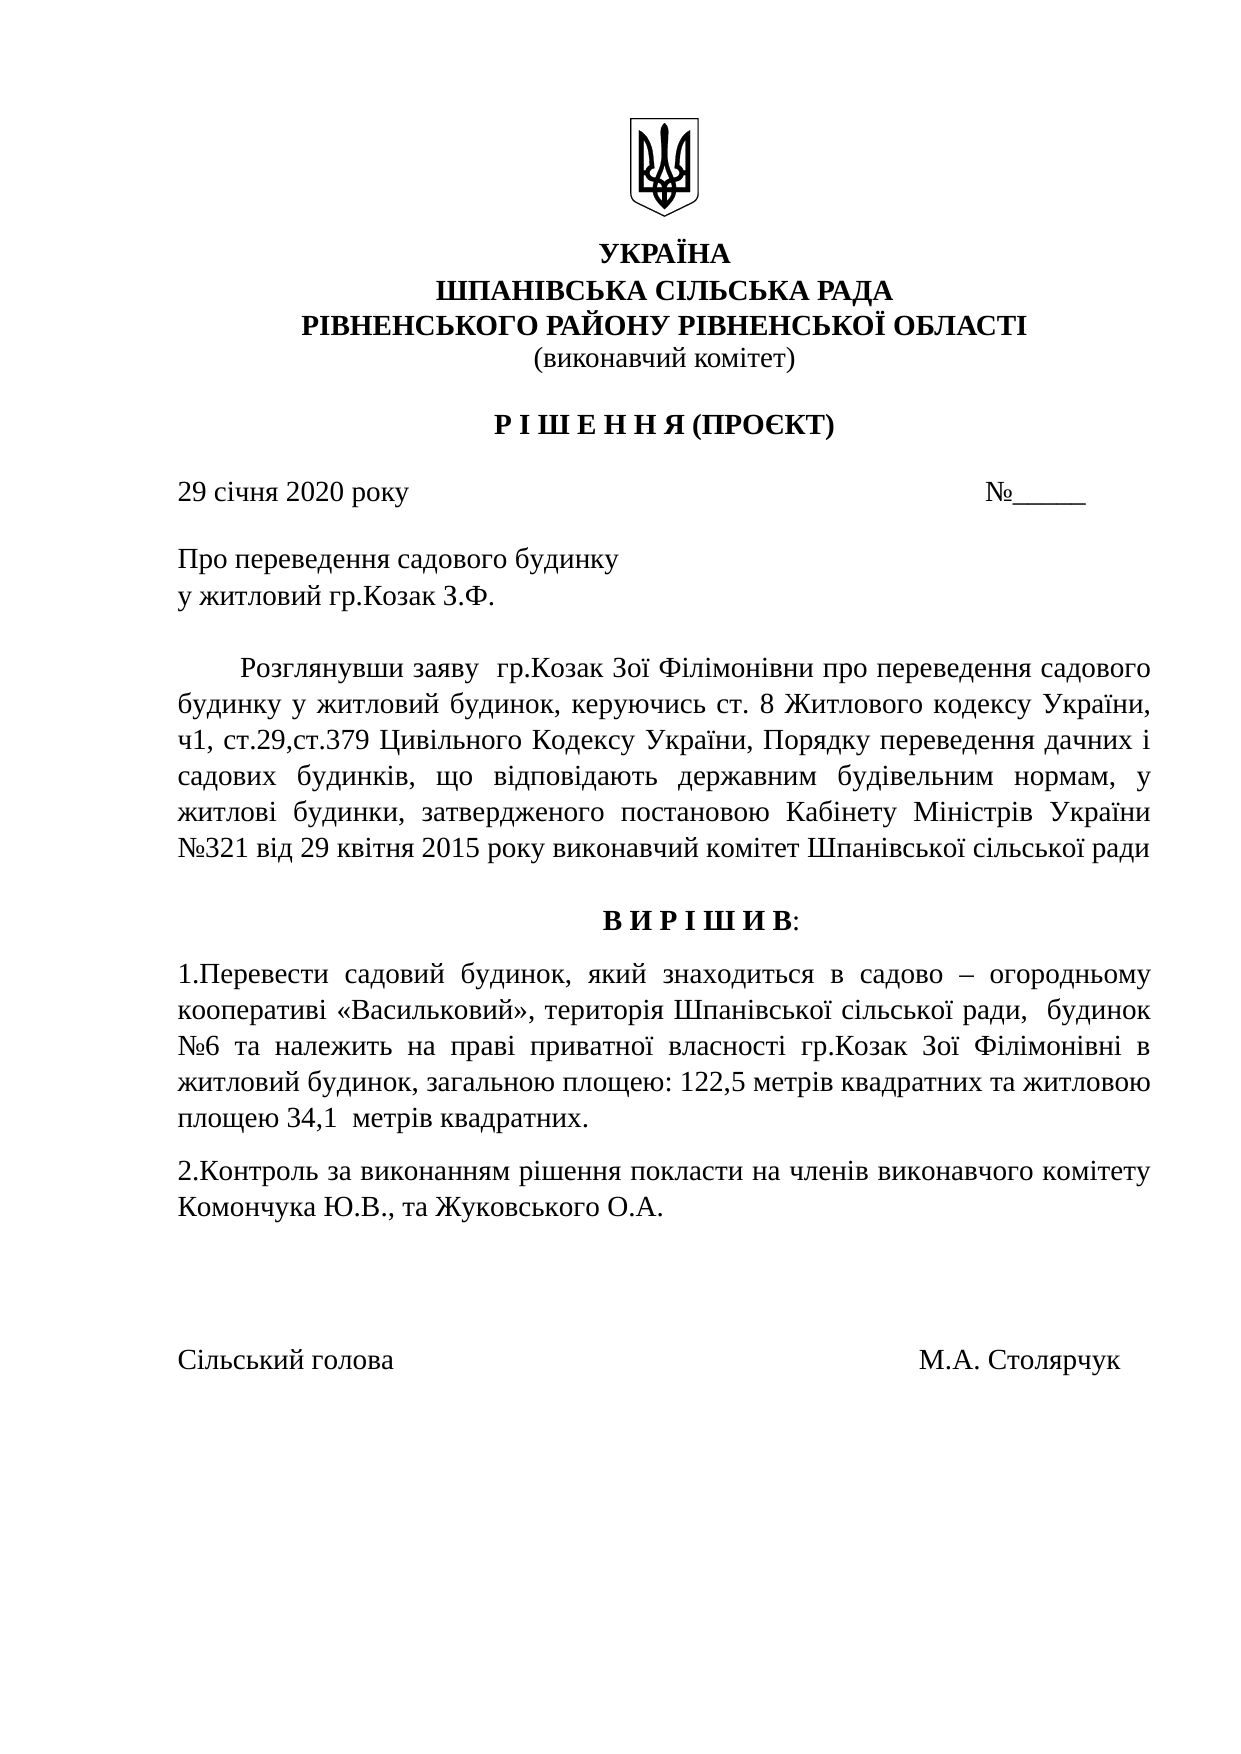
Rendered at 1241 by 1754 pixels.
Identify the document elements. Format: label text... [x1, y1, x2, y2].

text Сільський голова М.А. Столярчук [177, 1342, 1152, 1375]
text РІВНЕНСЬКОГО РАЙОНУ РІВНЕНСЬКОЇ ОБЛАСТІ [177, 317, 1152, 340]
text Розглянувши заяву гр.Козак Зої Філімонівни про переведення садового будинку у житловий будинок, керуючись ст. 8 Житлового кодексу України, ч1, ст.29,ст.379 Цивільного Кодексу України, Порядку переведення дачних і садових будинків, що відповідають державним будівельним нормам, у житлові будинки, затвердженого постановою Кабінету Міністрів України №321 від 29 квітня 2015 року виконавчий комітет Шпанівської сільської ради [177, 650, 1152, 864]
text Про переведення садового будинку [177, 541, 1152, 575]
text (виконавчий комітет) [177, 340, 1152, 374]
text 29 січня 2020 року №_____ [177, 474, 1152, 508]
text Україна [177, 236, 1152, 269]
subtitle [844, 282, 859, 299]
subtitle ШПАНІВСЬКА сільська рада [871, 282, 1152, 305]
text у житловий гр.Козак З.Ф. [177, 578, 1152, 611]
text В И Р І Ш И В: [177, 903, 1152, 936]
text Р І Ш Е Н Н Я (ПРОЄКТ) [177, 407, 1152, 441]
subtitle ШПАНІВСЬКА сільська рада [177, 282, 853, 305]
text 1.Перевести садовий будинок, який знаходиться в садово – огородньому кооперативі «Васильковий», територія Шпанівської сільської ради, будинок №6 та належить на праві приватної власності гр.Козак Зої Філімонівні в житловий будинок, загальною площею: 122,5 метрів квадратних та житловою площею 34,1 метрів квадратних. [177, 956, 1152, 1134]
text 2.Контроль за виконанням рішення покласти на членів виконавчого комітету Комончука Ю.В., та Жуковського О.А. [177, 1153, 1152, 1223]
